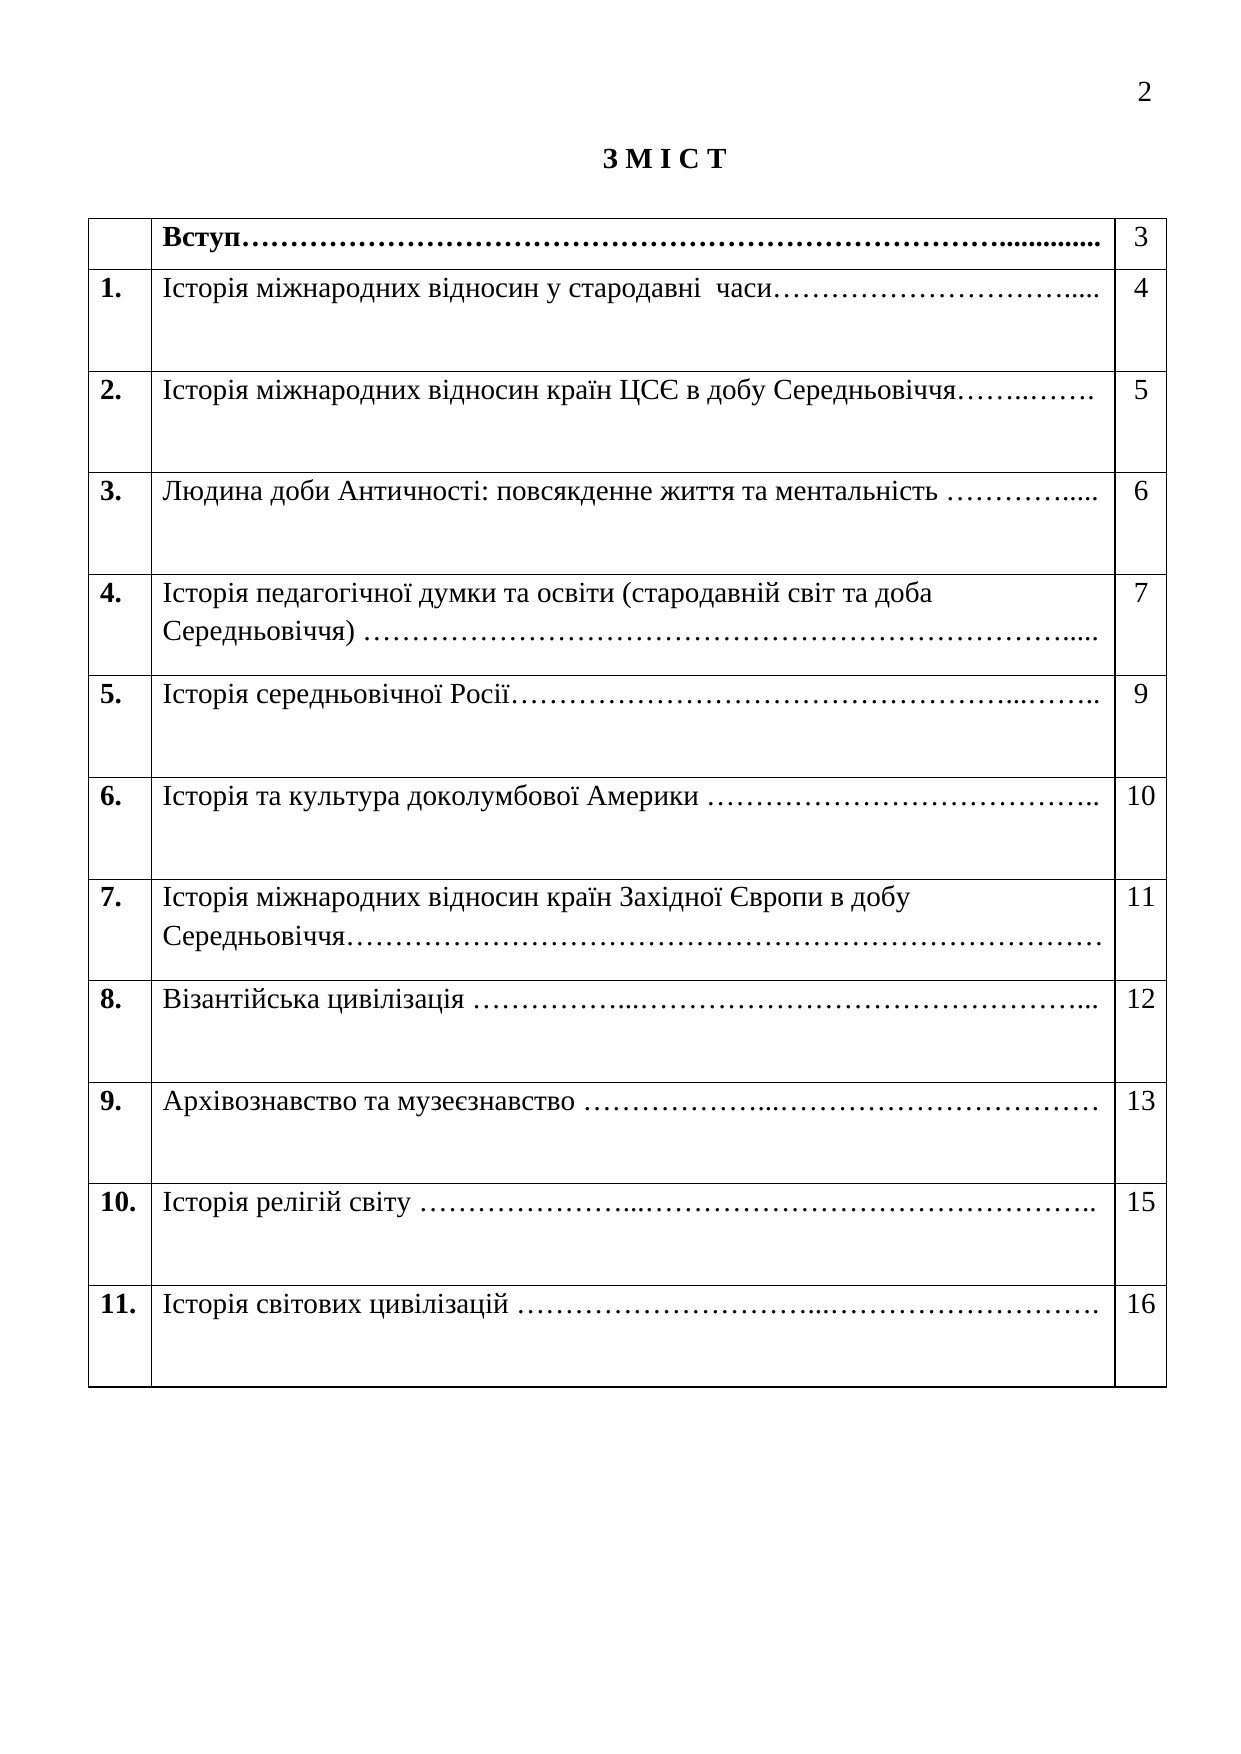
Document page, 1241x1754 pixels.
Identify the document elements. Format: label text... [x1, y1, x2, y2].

table_cell Людина доби Античності: повсякденне життя та ментальність …………..... [152, 473, 1114, 574]
text З М І С Т [177, 141, 1152, 174]
table_cell Візантійська цивілізація ……………...………………………………………... [152, 981, 1114, 1082]
table_cell [89, 1286, 151, 1386]
table_cell 16 [1116, 1286, 1166, 1386]
table_cell 9 [1116, 676, 1166, 777]
table_cell 12 [1116, 981, 1166, 1082]
table_cell Історія міжнародних відносин країн Західної Європи в добу Середньовіччя…………………………………………………………………… [152, 880, 1114, 980]
table_cell 6 [1116, 473, 1166, 574]
table_cell [89, 1184, 151, 1285]
table_cell [89, 676, 151, 777]
table_cell [89, 1083, 151, 1183]
table_cell [89, 372, 151, 472]
table_cell Історія середньовічної Росії……………………………………………...…….. [152, 676, 1114, 777]
table_cell Архівознавство та музеєзнавство ………………...…………………………… [152, 1083, 1114, 1183]
table_cell 7 [1116, 575, 1166, 675]
table_cell 5 [1116, 372, 1166, 472]
table_cell [89, 575, 151, 675]
table_header Вступ…………………………………………………………………….............. [152, 219, 1114, 269]
table_cell [89, 981, 151, 1082]
table_cell 13 [1116, 1083, 1166, 1183]
table_cell 15 [1116, 1184, 1166, 1285]
table_cell [89, 880, 151, 980]
table_header 3 [1116, 219, 1166, 269]
table_cell 4 [1116, 270, 1166, 371]
table_cell 10 [1116, 778, 1166, 878]
table_cell [89, 270, 151, 371]
table_cell Історія світових цивілізацій …………………………...………………………. [152, 1286, 1114, 1386]
table_cell Історія міжнародних відносин у стародавні часи…………………………..... [152, 270, 1114, 371]
table_cell 11 [1116, 880, 1166, 980]
table_cell Історія міжнародних відносин країн ЦСЄ в добу Середньовіччя……..……. [152, 372, 1114, 472]
table_header [89, 219, 151, 269]
table_cell Історія та культура доколумбової Америки ………………………………….. [152, 778, 1114, 878]
table_cell [89, 473, 151, 574]
table_cell Історія релігій світу …………………...……………………………………….. [152, 1184, 1114, 1285]
table_cell Історія педагогічної думки та освіти (стародавній світ та доба Середньовіччя) ………………………………………………………………..... [152, 575, 1114, 675]
table_cell [89, 778, 151, 878]
